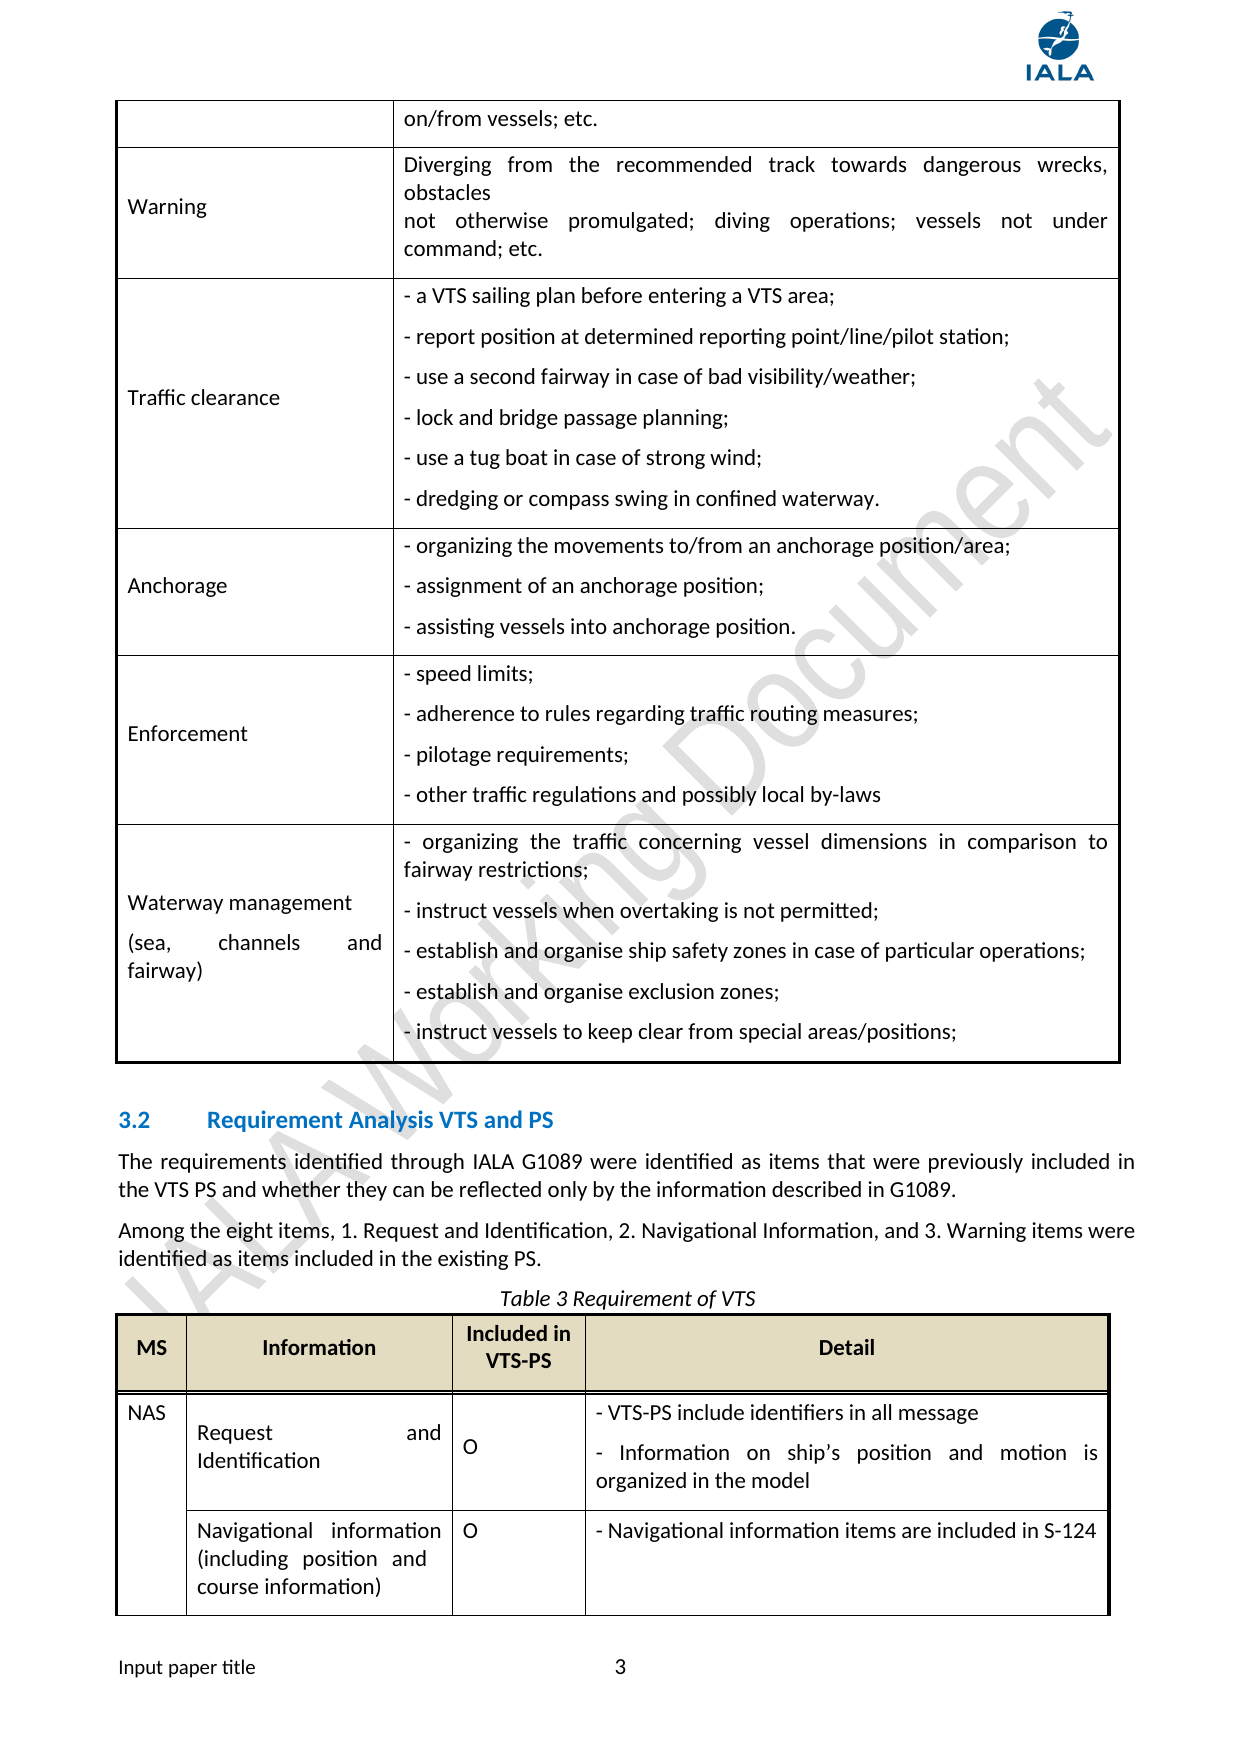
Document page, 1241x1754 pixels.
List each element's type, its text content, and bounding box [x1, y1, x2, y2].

table_cell - speed limits; - adherence to rules regarding traffic routing measures; - pilotage requirements; - other traffic regulations and possibly local by-laws [394, 656, 1118, 824]
table_header Information [187, 1316, 452, 1390]
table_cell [394, 101, 1118, 147]
table_cell Waterway management (sea, channels and fairway) [118, 825, 393, 1061]
table_cell - a VTS sailing plan before entering a VTS area; - report position at determined reporting point/line/pilot station; - use a second fairway in case of bad visibility/weather; - lock and bridge passage planning; - use a tug boat in case of strong wind; - dredging or compass swing in confined waterway. [394, 279, 1118, 527]
table_header Included in VTS-PS [453, 1316, 585, 1390]
table_cell - VTS-PS include identifiers in all message - Information on ship’s position and motion is organized in the model [586, 1395, 1107, 1510]
text Among the eight items, 1. Request and Identification, 2. Navigational Information, and 3. Warning items were identified as items included in the existing PS. [118, 1216, 1137, 1272]
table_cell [118, 101, 393, 147]
table_cell Enforcement [118, 656, 393, 824]
subtitle Requirement Analysis VTS and PS [118, 1104, 1137, 1135]
table_cell Diverging from the recommended track towards dangerous wrecks, obstacles not otherwise promulgated; diving operations; vessels not under command; etc. [394, 148, 1118, 278]
table_cell Navigational information (including position and course information) [187, 1511, 452, 1615]
table_cell O [453, 1511, 585, 1615]
table_cell NAS [118, 1395, 186, 1615]
text Table 3 Requirement of VTS [118, 1284, 1137, 1313]
table_cell - Navigational information items are included in S-124 [586, 1511, 1107, 1615]
table_cell Traffic clearance [118, 279, 393, 527]
table_header Detail [586, 1316, 1107, 1390]
table_cell - organizing the traffic concerning vessel dimensions in comparison to fairway restrictions; - instruct vessels when overtaking is not permitted; - establish and organise ship safety zones in case of particular operations; - establish and organise exclusion zones; - instruct vessels to keep clear from special areas/positions; [394, 825, 1118, 1061]
table_header MS [118, 1316, 186, 1390]
table_cell - organizing the movements to/from an anchorage position/area; - assignment of an anchorage position; - assisting vessels into anchorage position. [394, 529, 1118, 655]
table_cell O [453, 1395, 585, 1510]
table_cell Warning [118, 148, 393, 278]
picture [1011, 3, 1106, 96]
text The requirements identified through IALA G1089 were identified as items that were previously included in the VTS PS and whether they can be reflected only by the information described in G1089. [118, 1147, 1137, 1203]
table_cell Request and Identification [187, 1395, 452, 1510]
table_cell Anchorage [118, 529, 393, 655]
